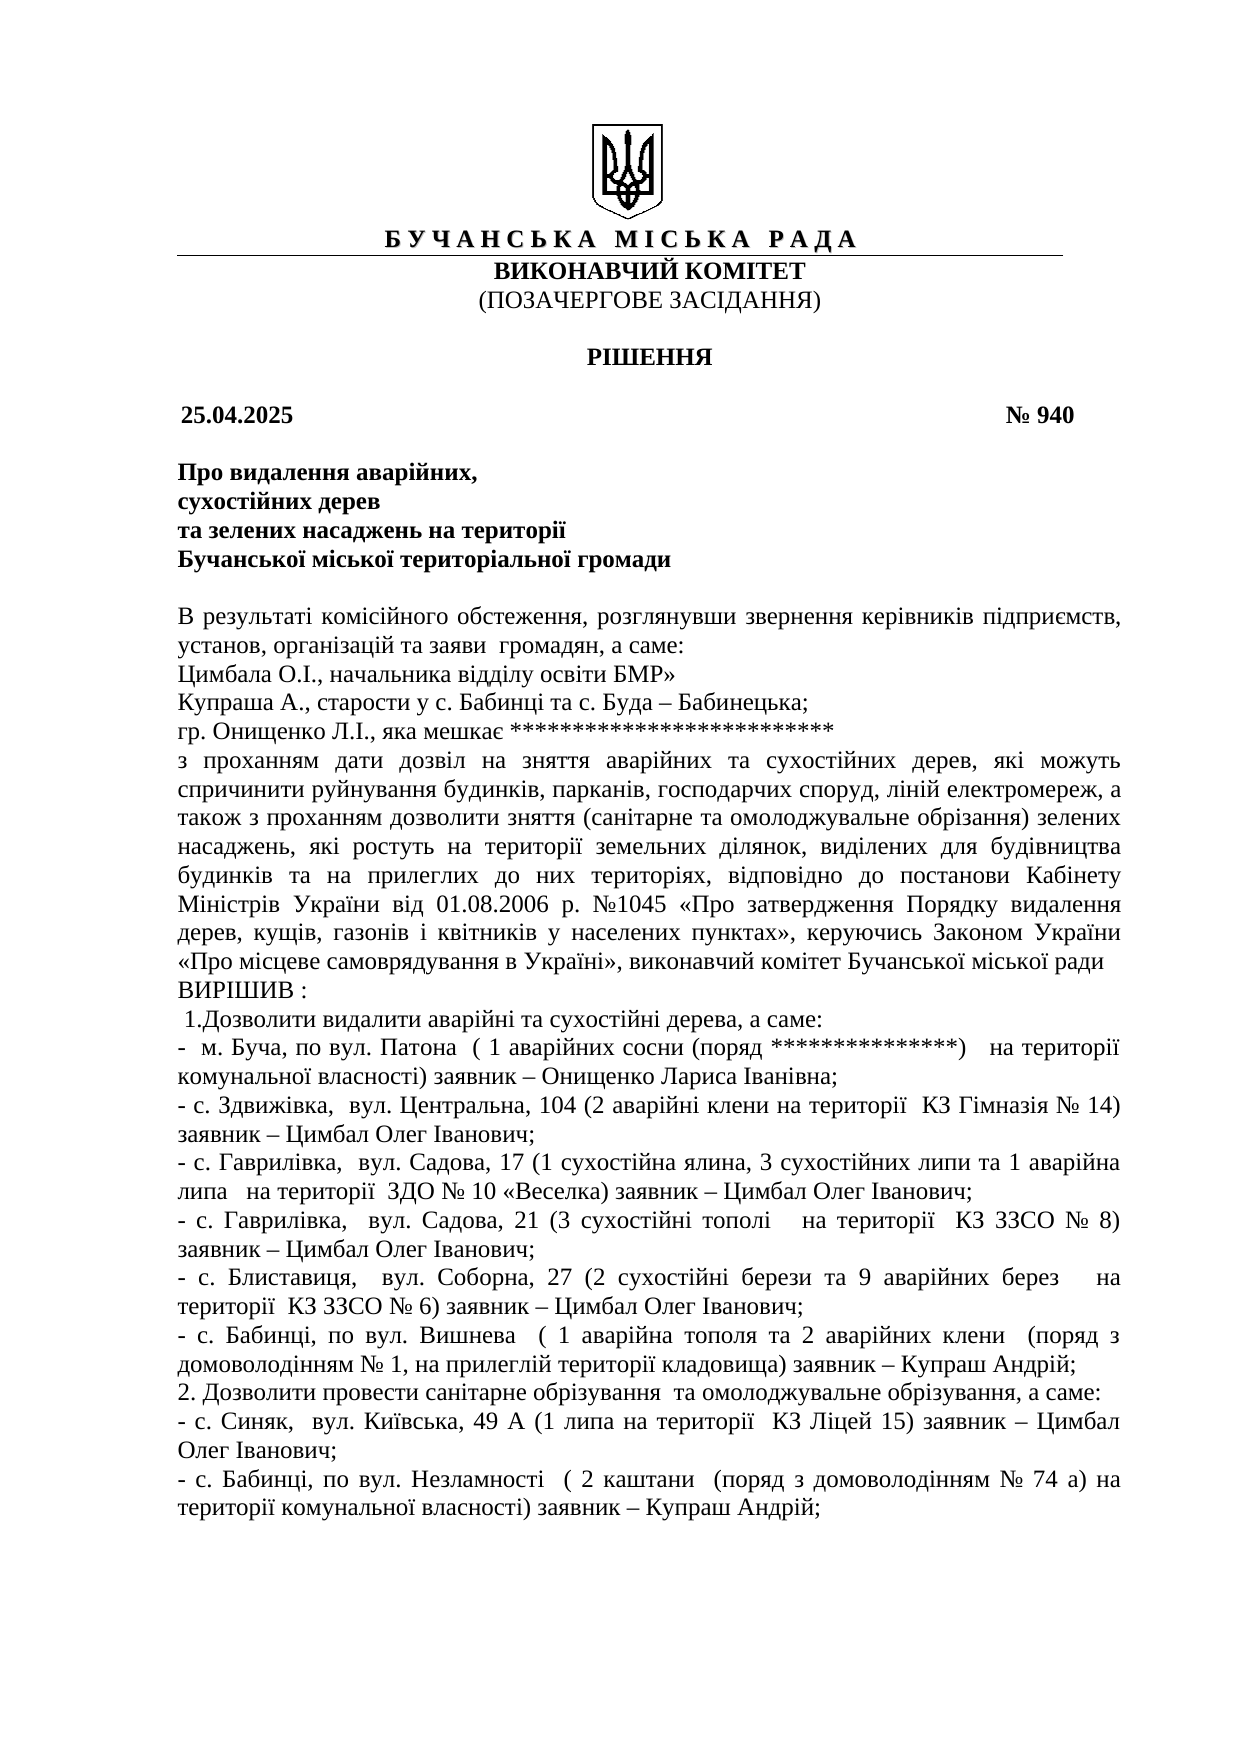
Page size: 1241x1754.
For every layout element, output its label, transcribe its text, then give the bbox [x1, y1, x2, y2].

text - с. Здвижівка, вул. Центральна, 104 (2 аварійні клени на території КЗ Гімназія № 14) заявник – Цимбал Олег Іванович; [177, 1090, 1122, 1147]
text ВИКОНАВЧИЙ КОМІТЕТ [177, 256, 1122, 285]
text (ПОЗАЧЕРГОВЕ ЗАСІДАННЯ) [177, 285, 1122, 314]
text гр. Онищенко Л.І., яка мешкає ************************** [177, 716, 1122, 745]
text 2. Дозволити провести санітарне обрізування та омолоджувальне обрізування, а саме: [177, 1377, 1122, 1406]
text БУЧАНСЬКА МІСЬКА РАДА [177, 224, 1063, 255]
text - с. Гаврилівка, вул. Садова, 21 (3 сухостійні тополі на території КЗ ЗЗСО № 8) заявник – Цимбал Олег Іванович; [177, 1205, 1122, 1262]
text 1.Дозволити видалити аварійні та сухостійні дерева, а саме: [177, 1004, 1122, 1032]
text - м. Буча, по вул. Патона ( 1 аварійних сосни (поряд ***************) на території комунальної власності) заявник – Онищенко Лариса Іванівна; [177, 1032, 1122, 1090]
text з проханням дати дозвіл на зняття аварійних та сухостійних дерев, які можуть спричинити руйнування будинків, парканів, господарчих споруд, ліній електромереж, а також з проханням дозволити зняття (санітарне та омолоджувальне обрізання) зелених насаджень, які ростуть на території земельних ділянок, виділених для будівництва будинків та на прилеглих до них територіях, відповідно до постанови Кабінету Міністрів України від 01.08.2006 р. №1045 «Про затвердження Порядку видалення дерев, кущів, газонів і квітників у населених пунктах», керуючись Законом України «Про місцеве самоврядування в Україні», виконавчий комітет Бучанської міської ради [177, 745, 1122, 975]
text Бучанської міської територіальної громади [177, 544, 1122, 572]
text Про видалення аварійних, [177, 457, 1122, 486]
text - с. Бабинці, по вул. Незламності ( 2 каштани (поряд з домоволодінням № 74 а) на території комунальної власності) заявник – Купраш Андрій; [177, 1464, 1122, 1521]
text В результаті комісійного обстеження, розглянувши звернення керівників підприємств, установ, організацій та заяви громадян, а саме: [177, 601, 1122, 659]
text Купраша А., старости у с. Бабинці та с. Буда – Бабинецька; [177, 687, 1122, 716]
text - с. Бабинці, по вул. Вишнева ( 1 аварійна тополя та 2 аварійних клени (поряд з домоволодінням № 1, на прилеглій території кладовища) заявник – Купраш Андрій; [177, 1320, 1122, 1377]
text 25.04.2025 № 940 [118, 400, 1122, 429]
text сухостійних дерев [177, 486, 1122, 515]
text - с. Блиставиця, вул. Соборна, 27 (2 сухостійні берези та 9 аварійних берез на території КЗ ЗЗСО № 6) заявник – Цимбал Олег Іванович; [177, 1262, 1122, 1320]
text та зелених насаджень на території [177, 515, 1122, 544]
text РІШЕННЯ [177, 342, 1122, 371]
text - с. Гаврилівка, вул. Садова, 17 (1 сухостійна ялина, 3 сухостійних липи та 1 аварійна липа на території ЗДО № 10 «Веселка) заявник – Цимбал Олег Іванович; [177, 1147, 1122, 1205]
text - с. Синяк, вул. Київська, 49 А (1 липа на території КЗ Ліцей 15) заявник – Цимбал Олег Іванович; [177, 1406, 1122, 1464]
text ВИРІШИВ : [177, 975, 1122, 1004]
text Цимбала О.І., начальника відділу освіти БМР» [177, 659, 1122, 687]
